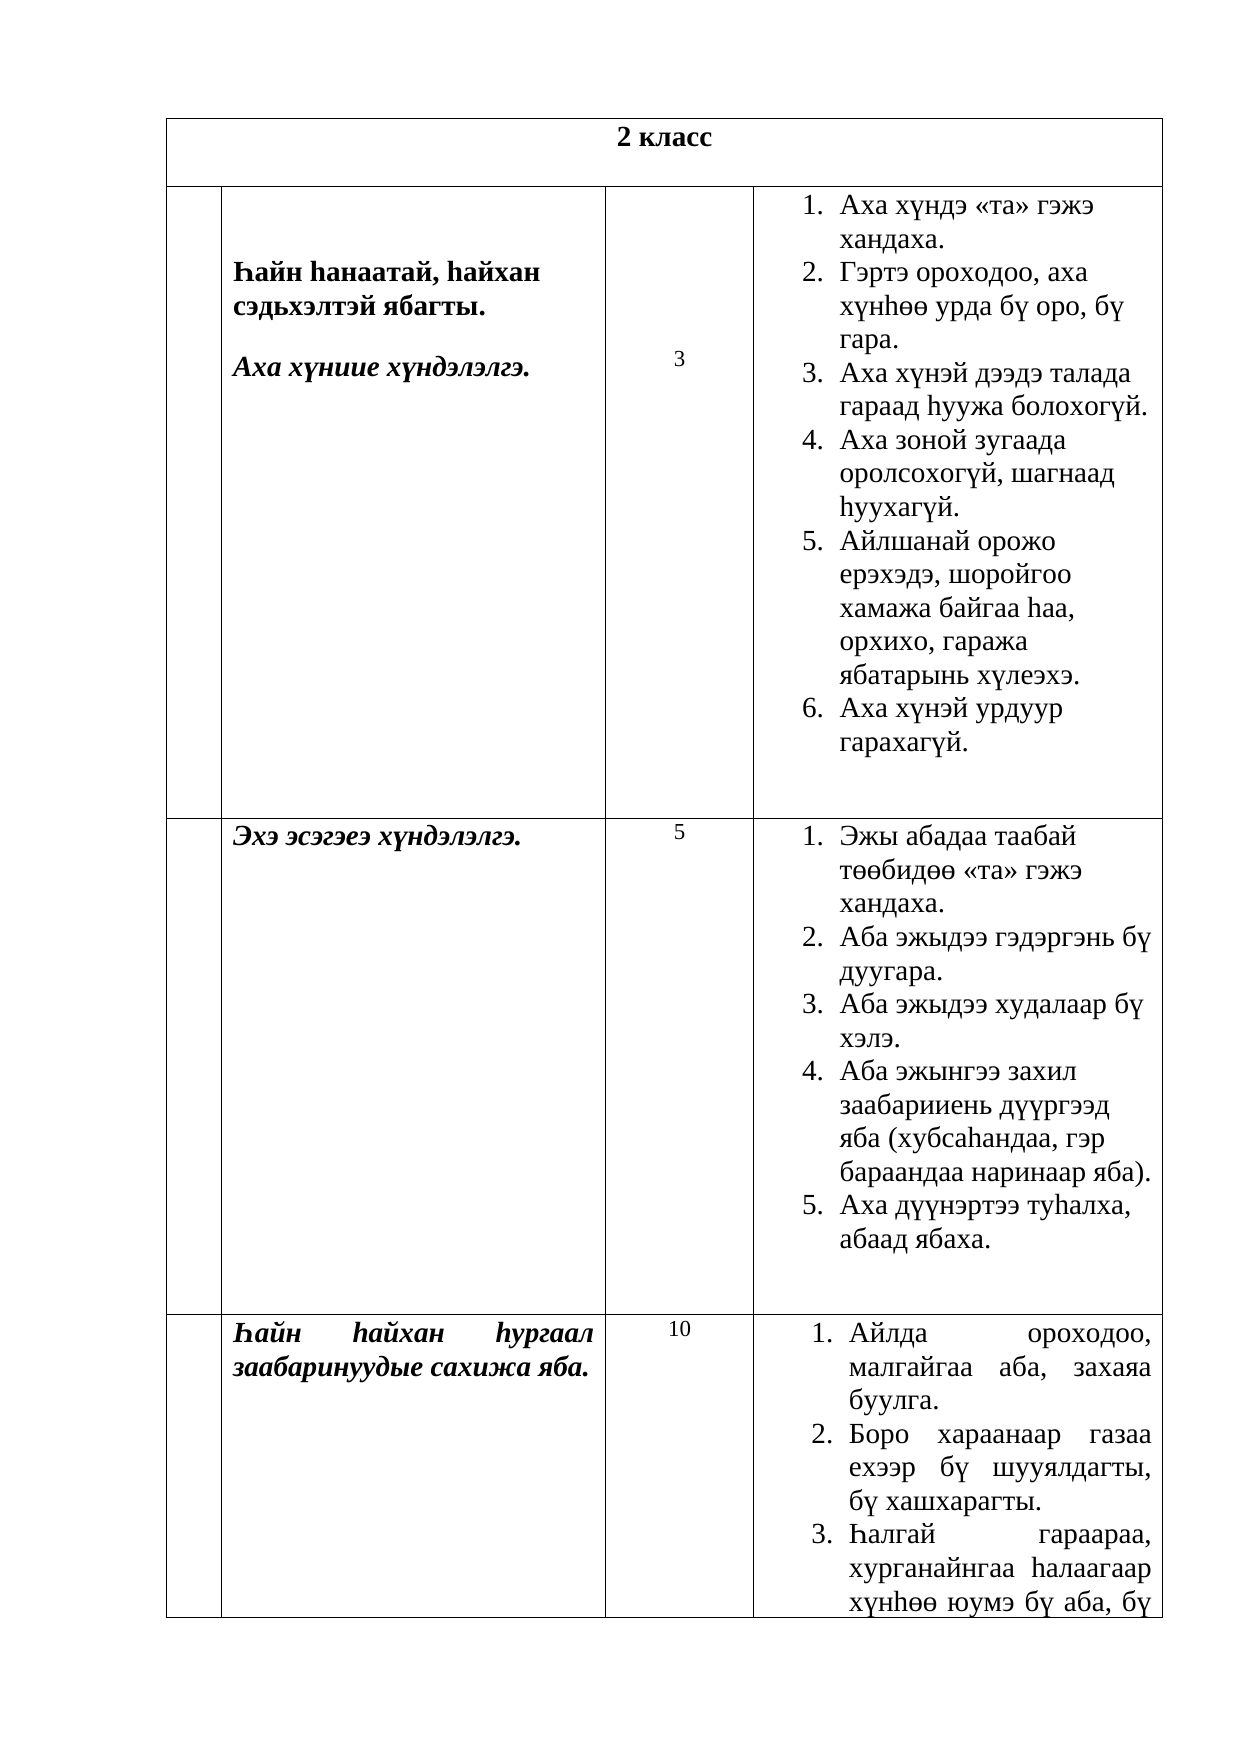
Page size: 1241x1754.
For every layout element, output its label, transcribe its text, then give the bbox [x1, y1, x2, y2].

table_cell Эхэ эсэгэеэ хүндэлэлгэ. [222, 819, 605, 1314]
table_cell Эжы абадаа таабай төөбидөө «та» гэжэ хандаха. Аба эжыдээ гэдэргэнь бү дуугара. Аба эжыдээ худалаар бү хэлэ. Аба эжынгээ захил заабарииень дүүргээд яба (хубсаhандаа, гэр бараандаа наринаар яба). Аха дүүнэртээ туhалха, абаад ябаха. [754, 819, 1162, 1314]
table_cell Аха хүндэ «та» гэжэ хандаха. Гэртэ ороходоо, аха хүнhөө урда бү оро, бү гара. Аха хүнэй дээдэ талада гараад hуужа болохогүй. Аха зоной зугаада оролсохогүй, шагнаад hуухагүй. Айлшанай орожо ерэхэдэ, шоройгоо хамажа байгаа hаа, орхихо, гаража ябатарынь хүлеэхэ. Аха хүнэй урдуур гарахагүй. [754, 187, 1162, 817]
table_cell 3 [606, 187, 753, 817]
table_cell 2 класс [167, 119, 1162, 186]
table_cell 5 [606, 819, 753, 1314]
table_cell [167, 819, 221, 1314]
table_cell Һайн hанаатай, hайхан сэдьхэлтэй ябагты. Аха хүниие хүндэлэлгэ. [222, 187, 605, 817]
table_cell [167, 187, 221, 817]
table_cell [167, 1315, 221, 1617]
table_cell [754, 1315, 1162, 1617]
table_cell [222, 1315, 605, 1617]
table_cell 10 [606, 1315, 753, 1617]
